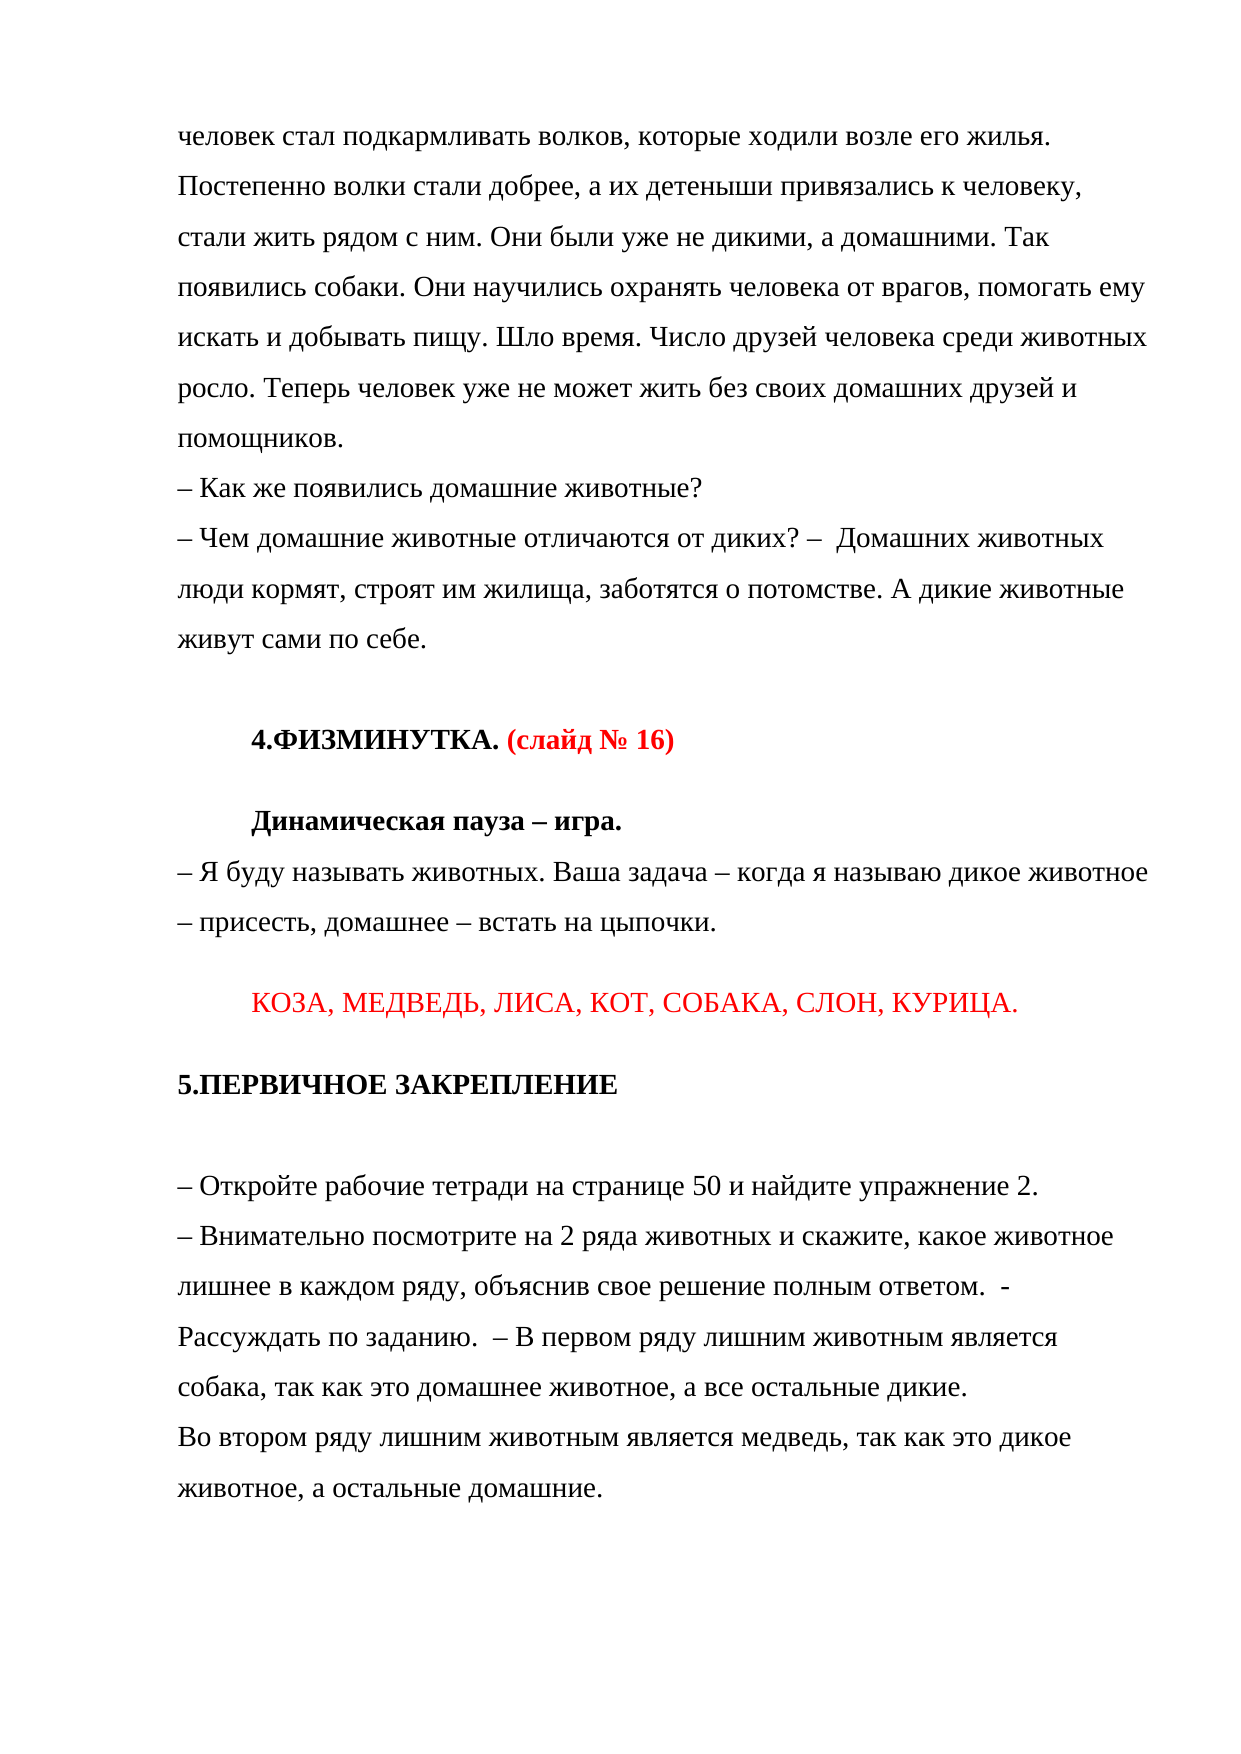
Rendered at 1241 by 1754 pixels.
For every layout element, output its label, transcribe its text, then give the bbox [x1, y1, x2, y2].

text 4.ФИЗМИНУТКА. (слайд № 16) [177, 722, 1152, 755]
text 5.ПЕРВИЧНОЕ ЗАКРЕПЛЕНИЕ [177, 1067, 1152, 1101]
text – Внимательно посмотрите на 2 ряда животных и скажите, какое животное лишнее в каждом ряду, объяснив свое решение полным ответом. - Рассуждать по заданию. – В первом ряду лишним животным является собака, так как это домашнее животное, а все остальные дикие. [177, 1218, 1152, 1403]
text – Откройте рабочие тетради на странице 50 и найдите упражнение 2. [177, 1168, 1152, 1201]
text КОЗА, МЕДВЕДЬ, ЛИСА, КОТ, СОБАКА, СЛОН, КУРИЦА. [177, 986, 1152, 1019]
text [177, 118, 1152, 453]
text Динамическая пауза – игра. – Я буду называть животных. Ваша задача – когда я называю дикое животное – присесть, домашнее – встать на цыпочки. [177, 803, 1152, 938]
text – Чем домашние животные отличаются от диких? – Домашних животных люди кормят, строят им жилища, заботятся о потомстве. А дикие животные живут сами по себе. [177, 521, 1152, 655]
text – Как же появились домашние животные? [177, 470, 1152, 504]
text Во втором ряду лишним животным является медведь, так как это дикое животное, а остальные домашние. [177, 1419, 1152, 1503]
